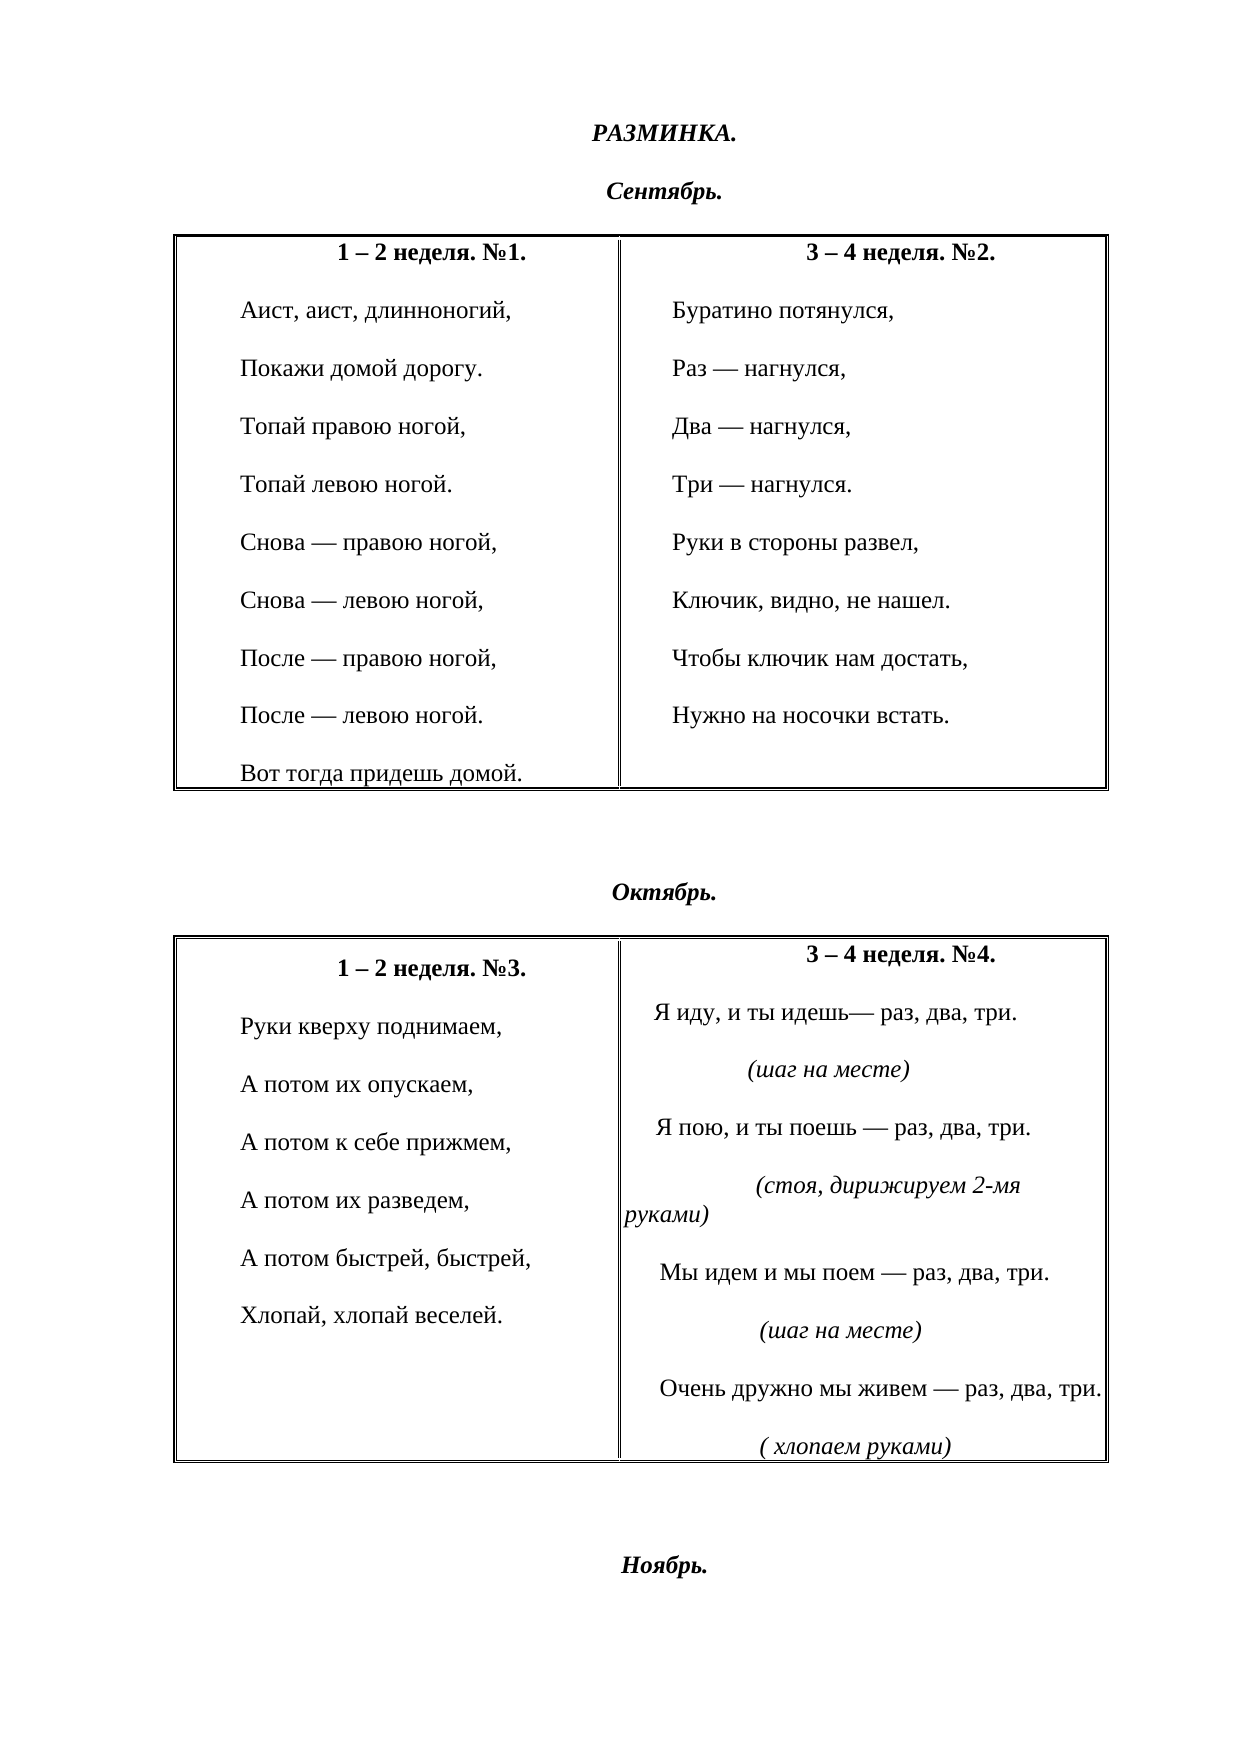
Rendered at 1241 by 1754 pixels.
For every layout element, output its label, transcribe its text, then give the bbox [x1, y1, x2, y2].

text Сентябрь. [177, 176, 1152, 205]
table_header 3 – 4 неделя. №2. Буратино потянулся, Раз — нагнулся, Два — нагнулся, Три — нагнулся. Руки в стороны развел, Ключик, видно, не нашел. Чтобы ключик нам достать, Нужно на носочки встать. [620, 237, 1105, 787]
text Ноябрь. [177, 1550, 1152, 1578]
text Октябрь. [177, 877, 1152, 906]
text РАЗМИНКА. [177, 118, 1152, 147]
table_header 1 – 2 неделя. №1. Аист, аист, длинноногий, Покажи домой дорогу. Топай правою ногой, Топай левою ногой. Снова — правою ногой, Снова — левою ногой, После — правою ногой, После — левою ногой. Вот тогда придешь домой. [177, 237, 619, 787]
table_header 1 – 2 неделя. №3. Руки кверху поднимаем, А потом их опускаем, А потом к себе прижмем, А потом их разведем, А потом быстрей, быстрей, Хлопай, хлопай веселей. [177, 939, 619, 1459]
table_header 3 – 4 неделя. №4. Я иду, и ты идешь— раз, два, три. (шаг на месте) Я пою, и ты поешь — раз, два, три. (стоя, дирижируем 2-мя руками) Мы идем и мы поем — раз, два, три. (шаг на месте) Очень дружно мы живем — раз, два, три. ( хлопаем руками) [620, 939, 1105, 1459]
